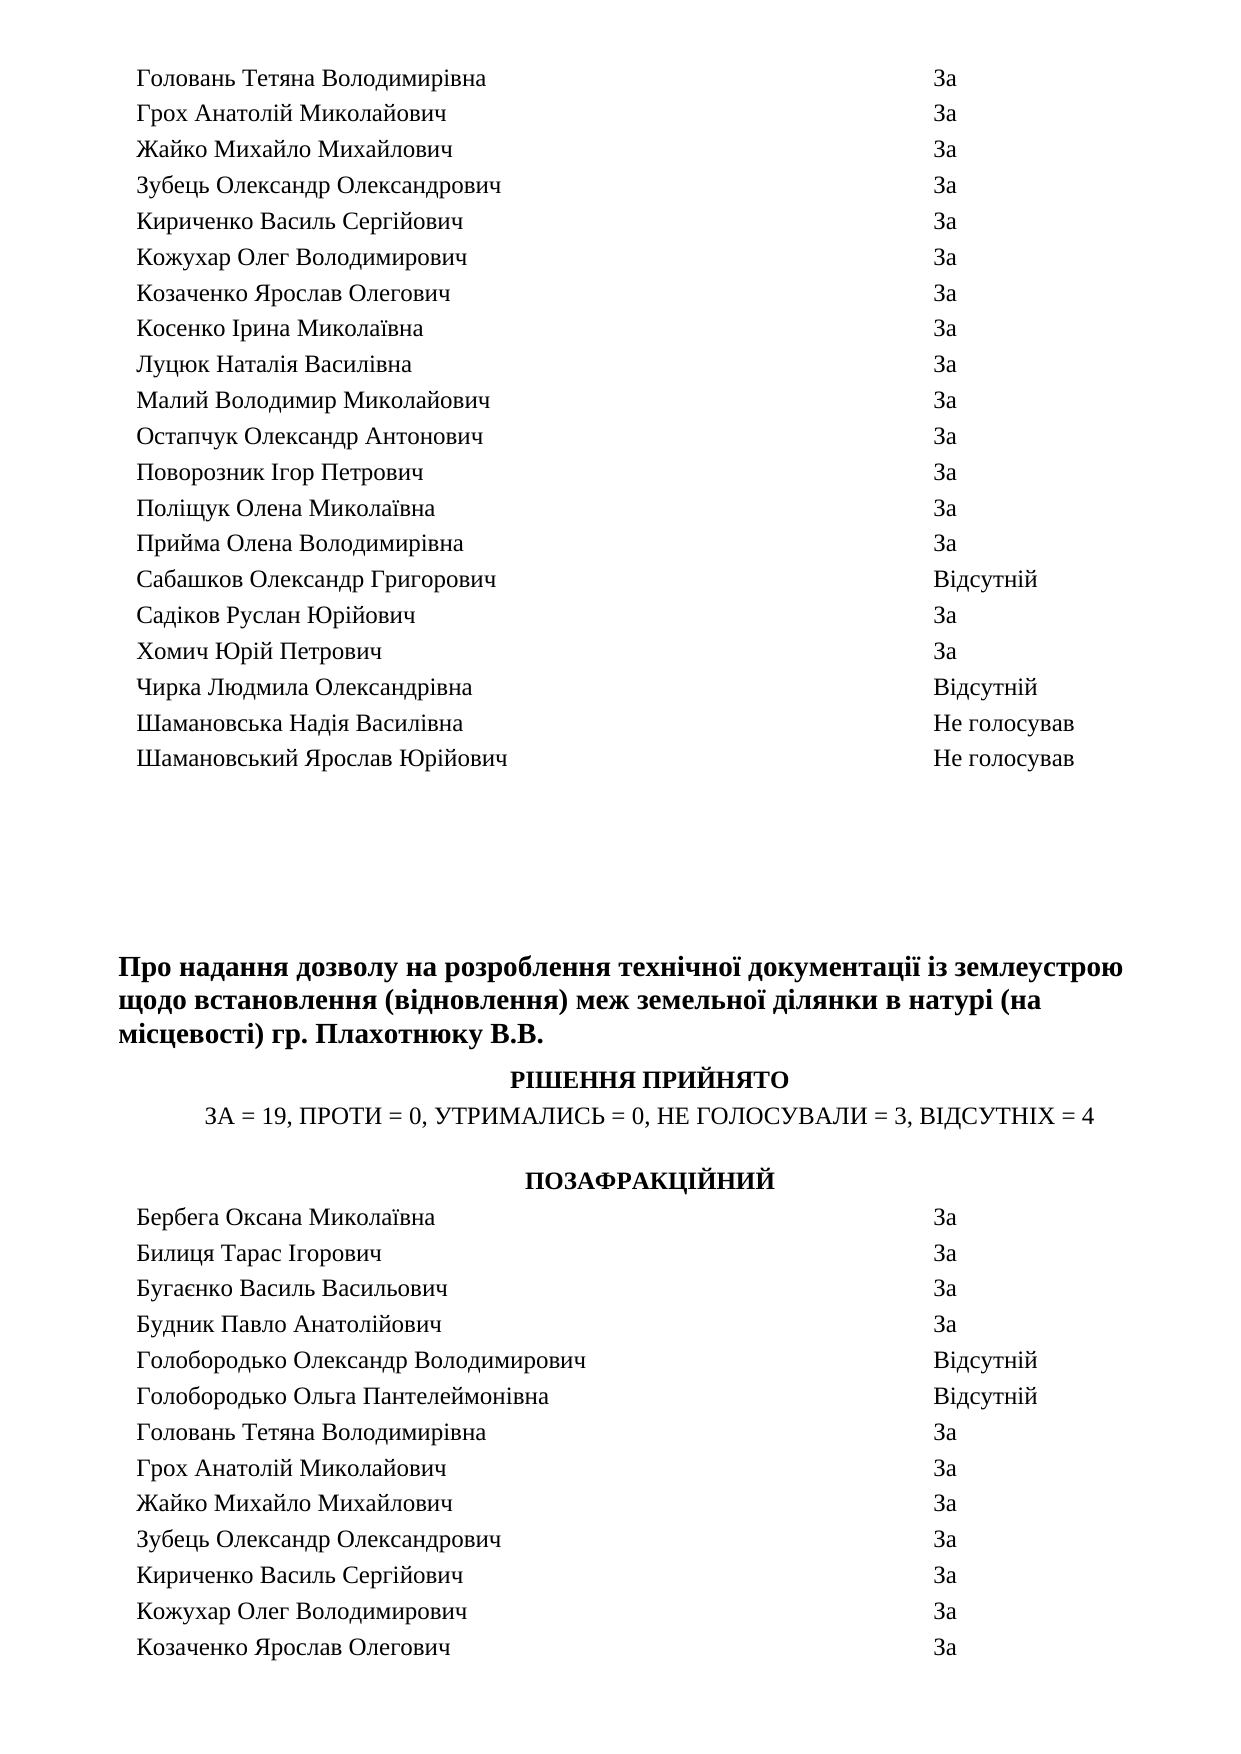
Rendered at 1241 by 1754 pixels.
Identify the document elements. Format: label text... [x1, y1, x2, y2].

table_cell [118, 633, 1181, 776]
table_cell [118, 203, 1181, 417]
subtitle Про надання дозволу на розроблення технічної документації із землеустрою щодо встановлення (відновлення) меж земельної ділянки в натурі (на місцевості) гр. Плахотнюку В.В. [118, 949, 1181, 1049]
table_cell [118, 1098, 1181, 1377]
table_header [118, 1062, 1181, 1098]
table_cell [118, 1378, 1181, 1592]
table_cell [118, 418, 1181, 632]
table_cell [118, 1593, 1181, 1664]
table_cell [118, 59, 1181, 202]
